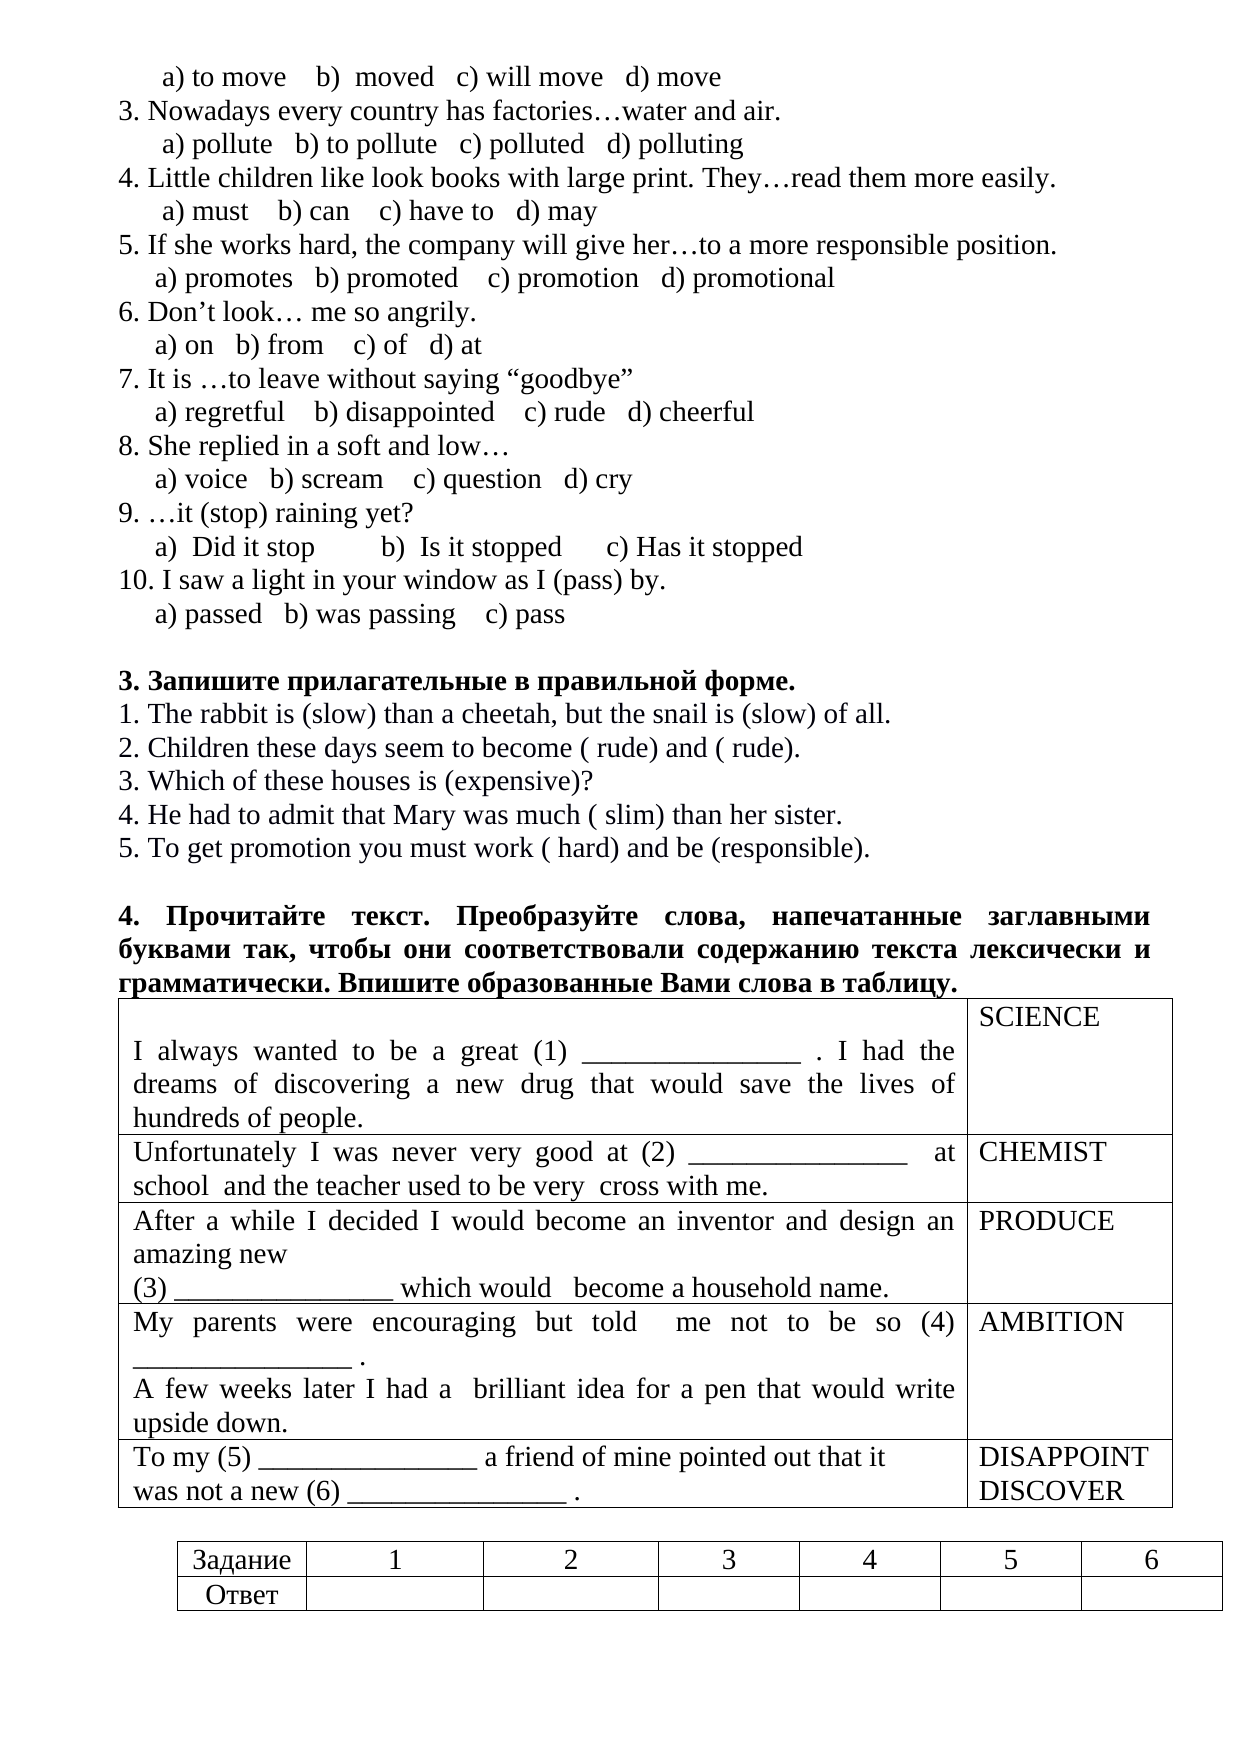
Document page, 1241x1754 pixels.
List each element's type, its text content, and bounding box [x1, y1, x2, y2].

table_cell AMBITION [968, 1304, 1172, 1438]
text a) regretful b) disappointed c) rude d) cheerful [118, 394, 1152, 428]
table_cell My parents were encouraging but told me not to be so (4) _______________ . A few weeks later I had a brilliant idea for a pen that would write upside down. [119, 1304, 967, 1438]
table_cell CHEMIST [968, 1135, 1172, 1202]
table_cell [484, 1577, 658, 1610]
text a) promotes b) promoted c) promotion d) promotional [118, 260, 1152, 294]
table_header Задание [178, 1542, 306, 1576]
table_header I always wanted to be a great (1) _______________ . I had the dreams of discovering a new drug that would save the lives of hundreds of people. [119, 999, 967, 1133]
text 1. The rabbit is (slow) than a cheetah, but the snail is (slow) of all. [118, 696, 1152, 730]
text a) Did it stop b) Is it stopped c) Has it stopped [118, 529, 1152, 562]
text a) on b) from c) of d) at [118, 327, 1152, 361]
table_cell Unfortunately I was never very good at (2) _______________ at school and the teacher used to be very cross with me. [119, 1135, 967, 1202]
table_cell DISAPPOINT DISCOVER [968, 1440, 1172, 1507]
table_header 1 [307, 1542, 483, 1576]
table_cell [659, 1577, 799, 1610]
text 6. Don’t look… me so angrily. [118, 294, 1152, 327]
text 3. Which of these houses is (expensive)? [118, 763, 1152, 797]
table_cell To my (5) _______________ a friend of mine pointed out that it was not a new (6) _______________ . [119, 1440, 967, 1507]
table_header 3 [659, 1542, 799, 1576]
table_cell [800, 1577, 940, 1610]
text 5. To get promotion you must work ( hard) and be (responsible). [118, 831, 1152, 864]
table_cell [1082, 1577, 1222, 1610]
text a) passed b) was passing c) pass [118, 596, 1152, 629]
table_cell [307, 1577, 483, 1610]
table_header SCIENCE [968, 999, 1172, 1133]
text 10. I saw a light in your window as I (pass) by. [118, 562, 1152, 596]
table_cell [941, 1577, 1081, 1610]
text 7. It is …to leave without saying “goodbye” [118, 361, 1152, 394]
text 8. She replied in a soft and low… [118, 428, 1152, 462]
table_header 5 [941, 1542, 1081, 1576]
text a) voice b) scream c) question d) cry [118, 462, 1152, 495]
text 9. …it (stop) raining yet? [118, 495, 1152, 529]
text 2. Children these days seem to become ( rude) and ( rude). [118, 730, 1152, 763]
text a) to move b) moved c) will move d) move [118, 59, 1152, 93]
table_header 6 [1082, 1542, 1222, 1576]
table_cell PRODUCE [968, 1203, 1172, 1303]
text a) must b) can c) have to d) may [118, 193, 1152, 227]
text 4. He had to admit that Mary was much ( slim) than her sister. [118, 797, 1152, 831]
table_cell Ответ [178, 1577, 306, 1610]
table_header 4 [800, 1542, 940, 1576]
text 5. If she works hard, the company will give her…to a more responsible position. [118, 227, 1152, 260]
text a) pollute b) to pollute c) polluted d) polluting [118, 126, 1152, 160]
text 4. Прочитайте текст. Преобразуйте слова, напечатанные заглавными буквами так, чтобы они соответствовали содержанию текста лексически и грамматически. Впишите образованные Вами слова в таблицу. [118, 898, 1152, 998]
text 3. Запишите прилагательные в правильной форме. [118, 663, 1152, 696]
text 4. Little children like look books with large print. They…read them more easily. [118, 160, 1152, 193]
table_cell After a while I decided I would become an inventor and design an amazing new (3) _______________ which would become a household name. [119, 1203, 967, 1303]
table_header 2 [484, 1542, 658, 1576]
text 3. Nowadays every country has factories…water and air. [118, 93, 1152, 126]
